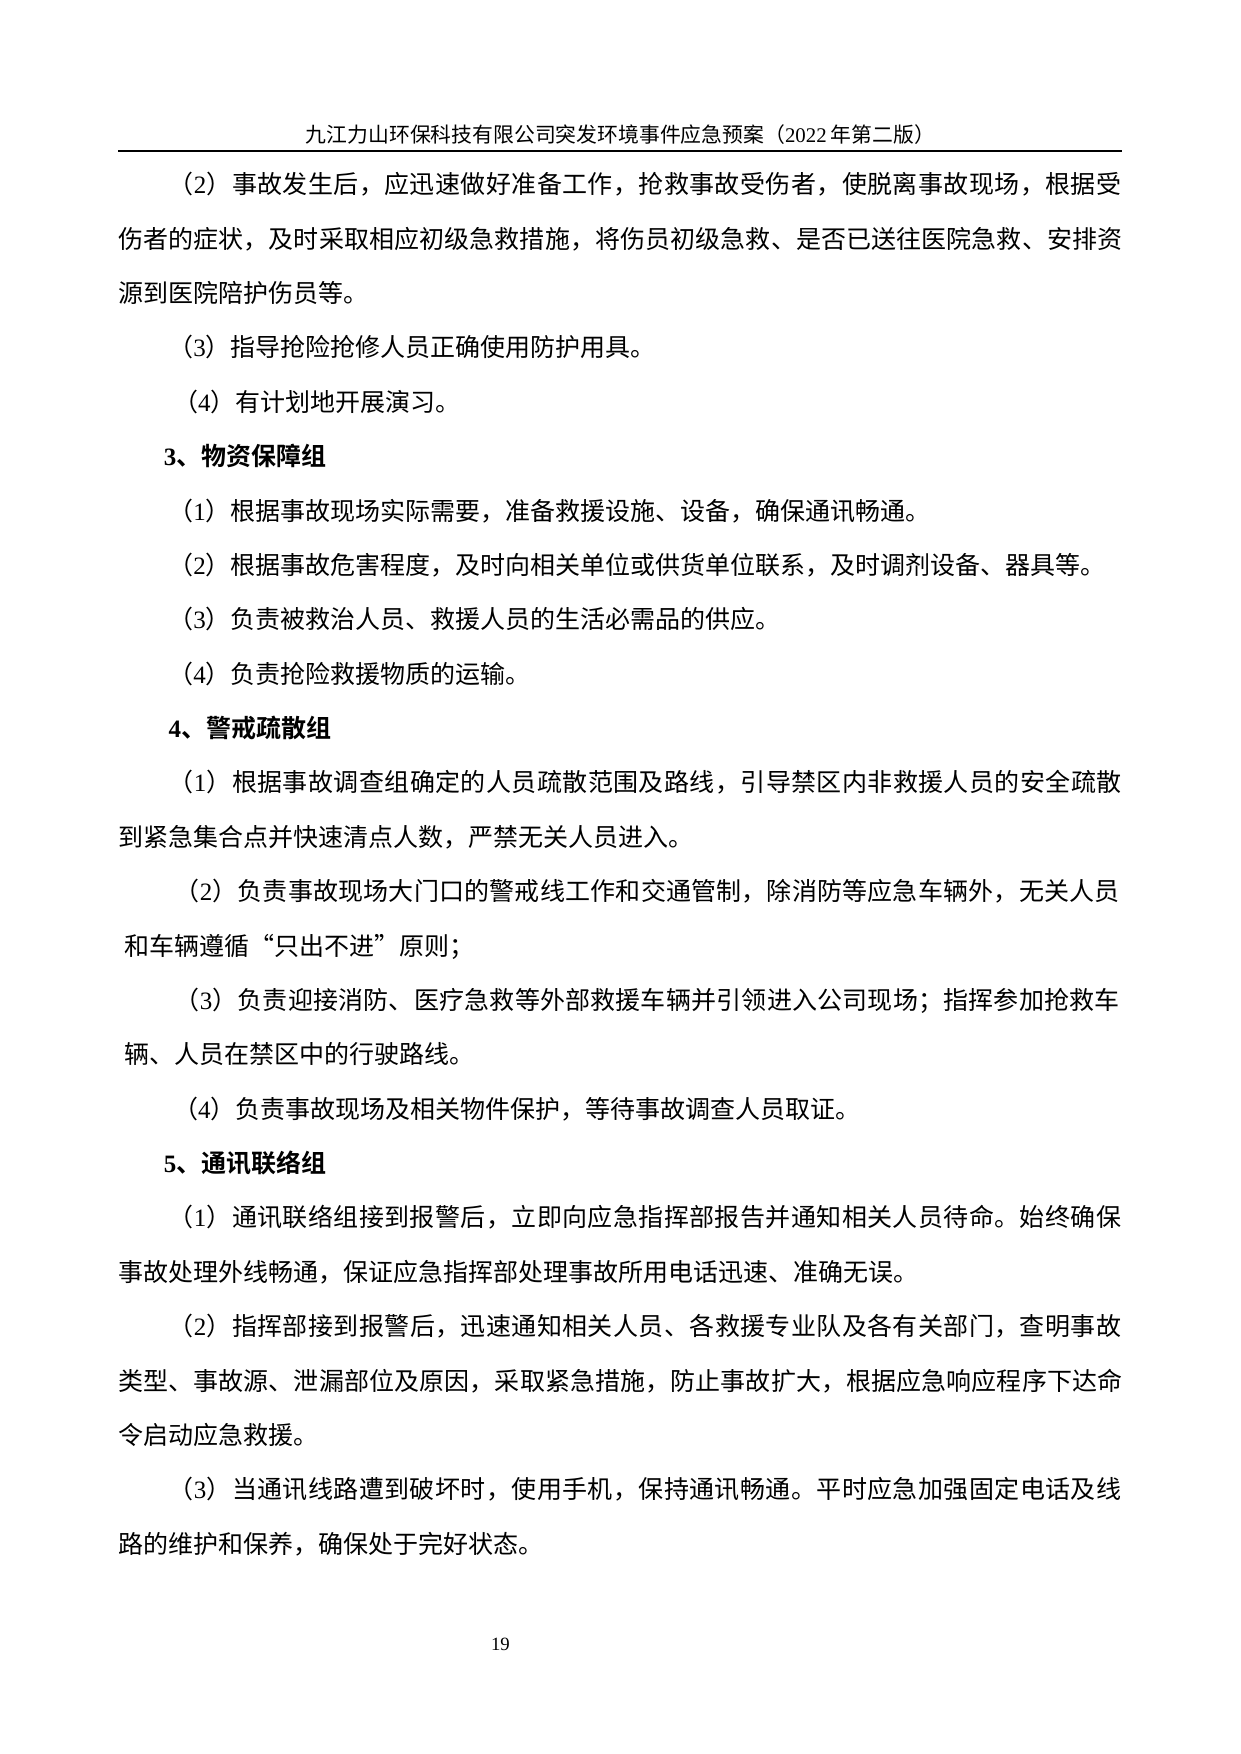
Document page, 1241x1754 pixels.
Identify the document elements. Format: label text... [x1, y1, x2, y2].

text （2）事故发生后，应迅速做好准备工作，抢救事故受伤者，使脱离事故现场，根据受伤者的症状，及时采取相应初级急救措施，将伤员初级急救、是否已送往医院急救、安排资源到医院陪护伤员等。 [118, 165, 1122, 310]
text （3）负责被救治人员、救援人员的生活必需品的供应。 [118, 600, 1122, 636]
text （4）负责抢险救援物质的运输。 [118, 654, 1122, 690]
text （2）根据事故危害程度，及时向相关单位或供货单位联系，及时调剂设备、器具等。 [118, 545, 1122, 582]
text （1）根据事故调查组确定的人员疏散范围及路线，引导禁区内非救援人员的安全疏散到紧急集合点并快速清点人数，严禁无关人员进入。 [118, 763, 1122, 853]
text （3）指导抢险抢修人员正确使用防护用具。 [118, 328, 1122, 364]
text 4、警戒疏散组 [118, 708, 1122, 745]
text 3、物资保障组 [118, 437, 1122, 473]
text （1）根据事故现场实际需要，准备救援设施、设备，确保通讯畅通。 [118, 491, 1122, 527]
text （1）通讯联络组接到报警后，立即向应急指挥部报告并通知相关人员待命。始终确保事故处理外线畅通，保证应急指挥部处理事故所用电话迅速、准确无误。 [118, 1198, 1122, 1288]
text （2）指挥部接到报警后，迅速通知相关人员、各救援专业队及各有关部门，查明事故类型、事故源、泄漏部位及原因，采取紧急措施，防止事故扩大，根据应急响应程序下达命令启动应急救援。 [118, 1307, 1122, 1452]
text 5、通讯联络组 [118, 1143, 1122, 1180]
text （3）当通讯线路遭到破坏时，使用手机，保持通讯畅通。平时应急加强固定电话及线路的维护和保养，确保处于完好状态。 [118, 1470, 1122, 1560]
text （3）负责迎接消防、医疗急救等外部救援车辆并引领进入公司现场；指挥参加抢救车辆、人员在禁区中的行驶路线。 [124, 980, 1122, 1071]
text （2）负责事故现场大门口的警戒线工作和交通管制，除消防等应急车辆外，无关人员和车辆遵循“只出不进”原则； [124, 872, 1122, 962]
text （4）负责事故现场及相关物件保护，等待事故调查人员取证。 [173, 1089, 1122, 1125]
text （4）有计划地开展演习。 [173, 382, 1122, 418]
